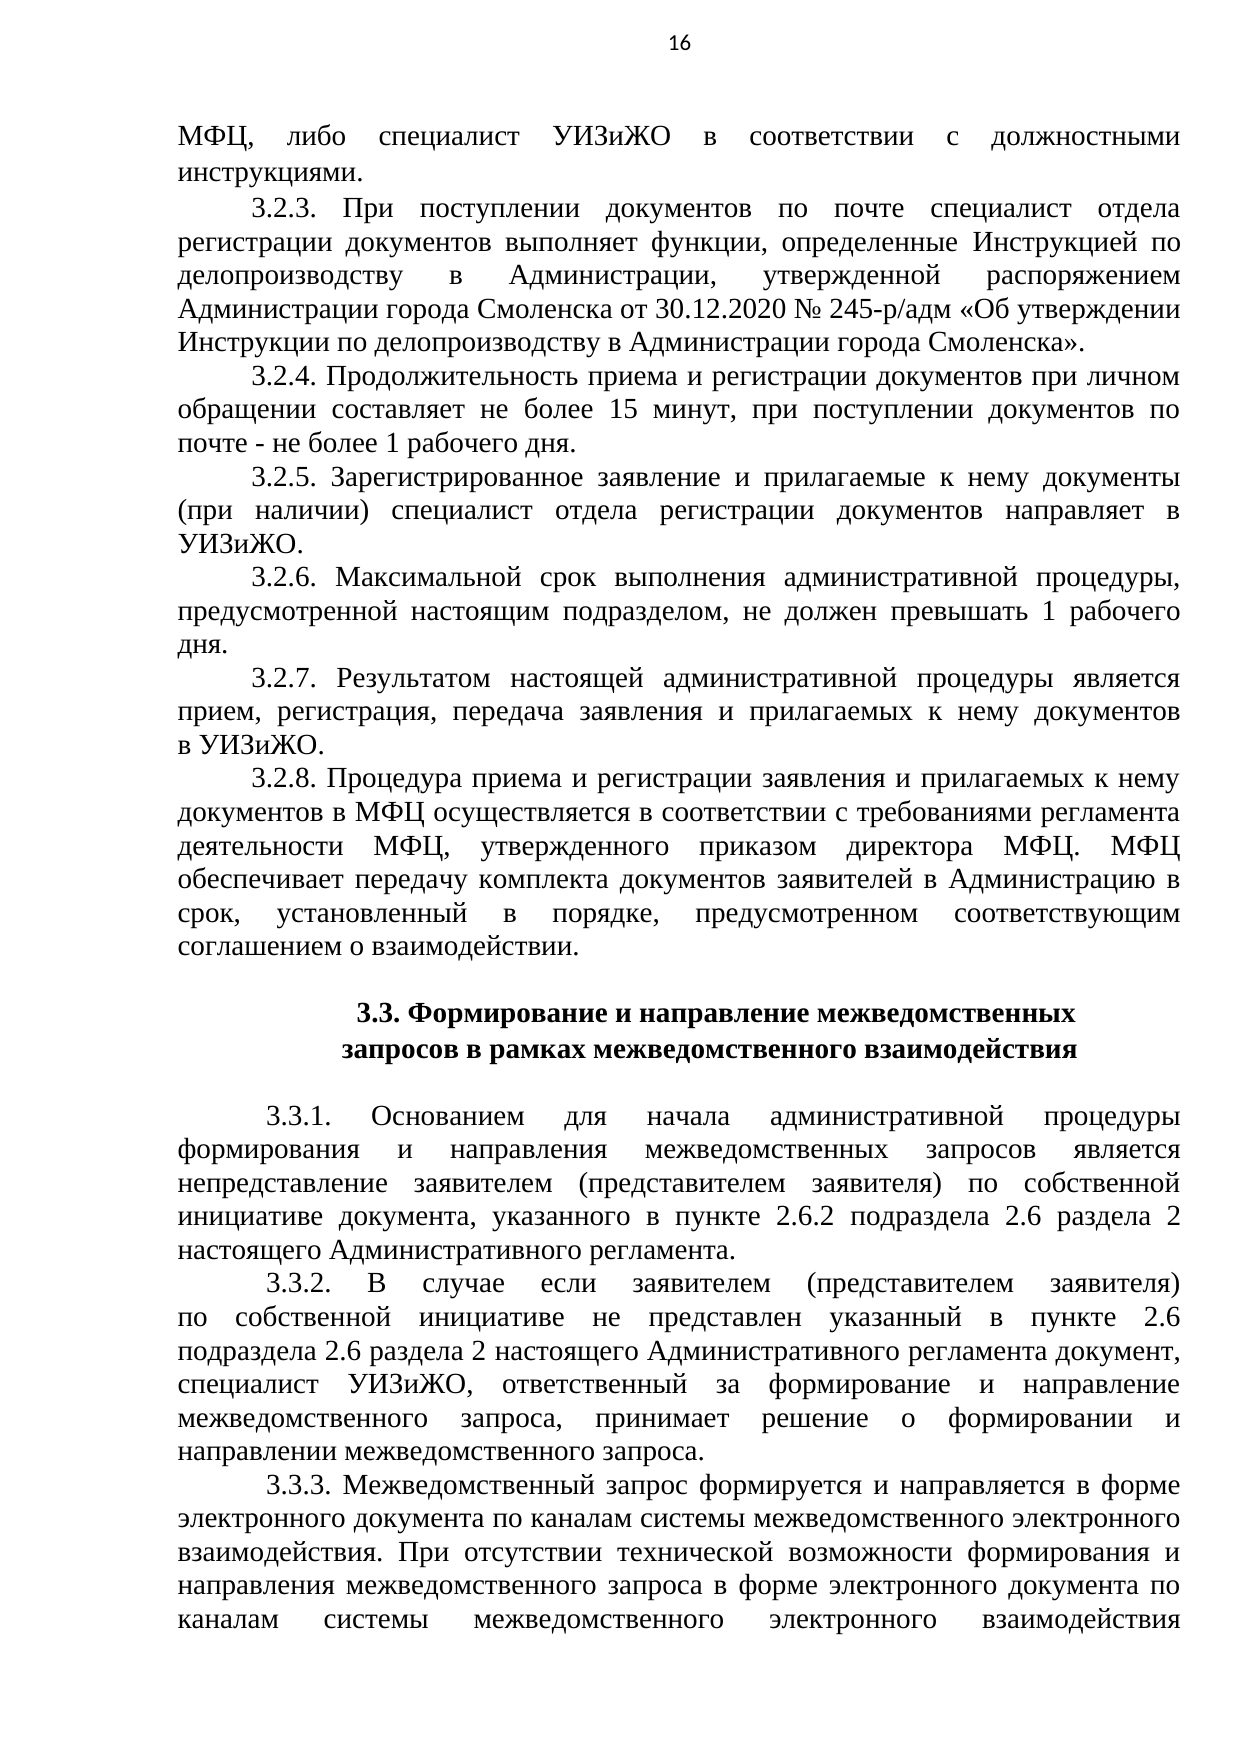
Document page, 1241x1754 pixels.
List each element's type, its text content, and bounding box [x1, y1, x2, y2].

text запросов в рамках межведомственного взаимодействия [177, 1032, 1181, 1065]
text 3.3. Формирование и направление межведомственных [177, 995, 1181, 1029]
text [177, 118, 1181, 188]
text 3.2.7. Результатом настоящей административной процедуры является прием, регистрация, передача заявления и прилагаемых к нему документов в УИЗиЖО. [177, 660, 1181, 761]
text 3.3.2. В случае если заявителем (представителем заявителя) по собственной инициативе не представлен указанный в пункте 2.6 подраздела 2.6 раздела 2 настоящего Административного регламента документ, специалист УИЗиЖО, ответственный за формирование и направление межведомственного запроса, принимает решение о формировании и направлении межведомственного запроса. [177, 1266, 1181, 1467]
text 3.2.5. Зарегистрированное заявление и прилагаемые к нему документы (при наличии) специалист отдела регистрации документов направляет в УИЗиЖО. [177, 459, 1181, 559]
text 3.2.4. Продолжительность приема и регистрации документов при личном обращении составляет не более 15 минут, при поступлении документов по почте - не более 1 рабочего дня. [177, 358, 1181, 459]
text 3.3.1. Основанием для начала административной процедуры формирования и направления межведомственных запросов является непредставление заявителем (представителем заявителя) по собственной инициативе документа, указанного в пункте 2.6.2 подраздела 2.6 раздела 2 настоящего Административного регламента. [177, 1098, 1181, 1266]
text 3.2.8. Процедура приема и регистрации заявления и прилагаемых к нему документов в МФЦ осуществляется в соответствии с требованиями регламента деятельности МФЦ, утвержденного приказом директора МФЦ. МФЦ обеспечивает передачу комплекта документов заявителей в Администрацию в срок, установленный в порядке, предусмотренном соответствующим соглашением о взаимодействии. [177, 761, 1181, 962]
text 3.2.6. Максимальной срок выполнения административной процедуры, предусмотренной настоящим подразделом, не должен превышать 1 рабочего дня. [177, 559, 1181, 660]
text 3.2.3. При поступлении документов по почте специалист отдела регистрации документов выполняет функции, определенные Инструкцией по делопроизводству в Администрации, утвержденной распоряжением Администрации города Смоленска от 30.12.2020 № 245-р/адм «Об утверждении Инструкции по делопроизводству в Администрации города Смоленска». [177, 190, 1181, 358]
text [177, 1467, 1181, 1634]
